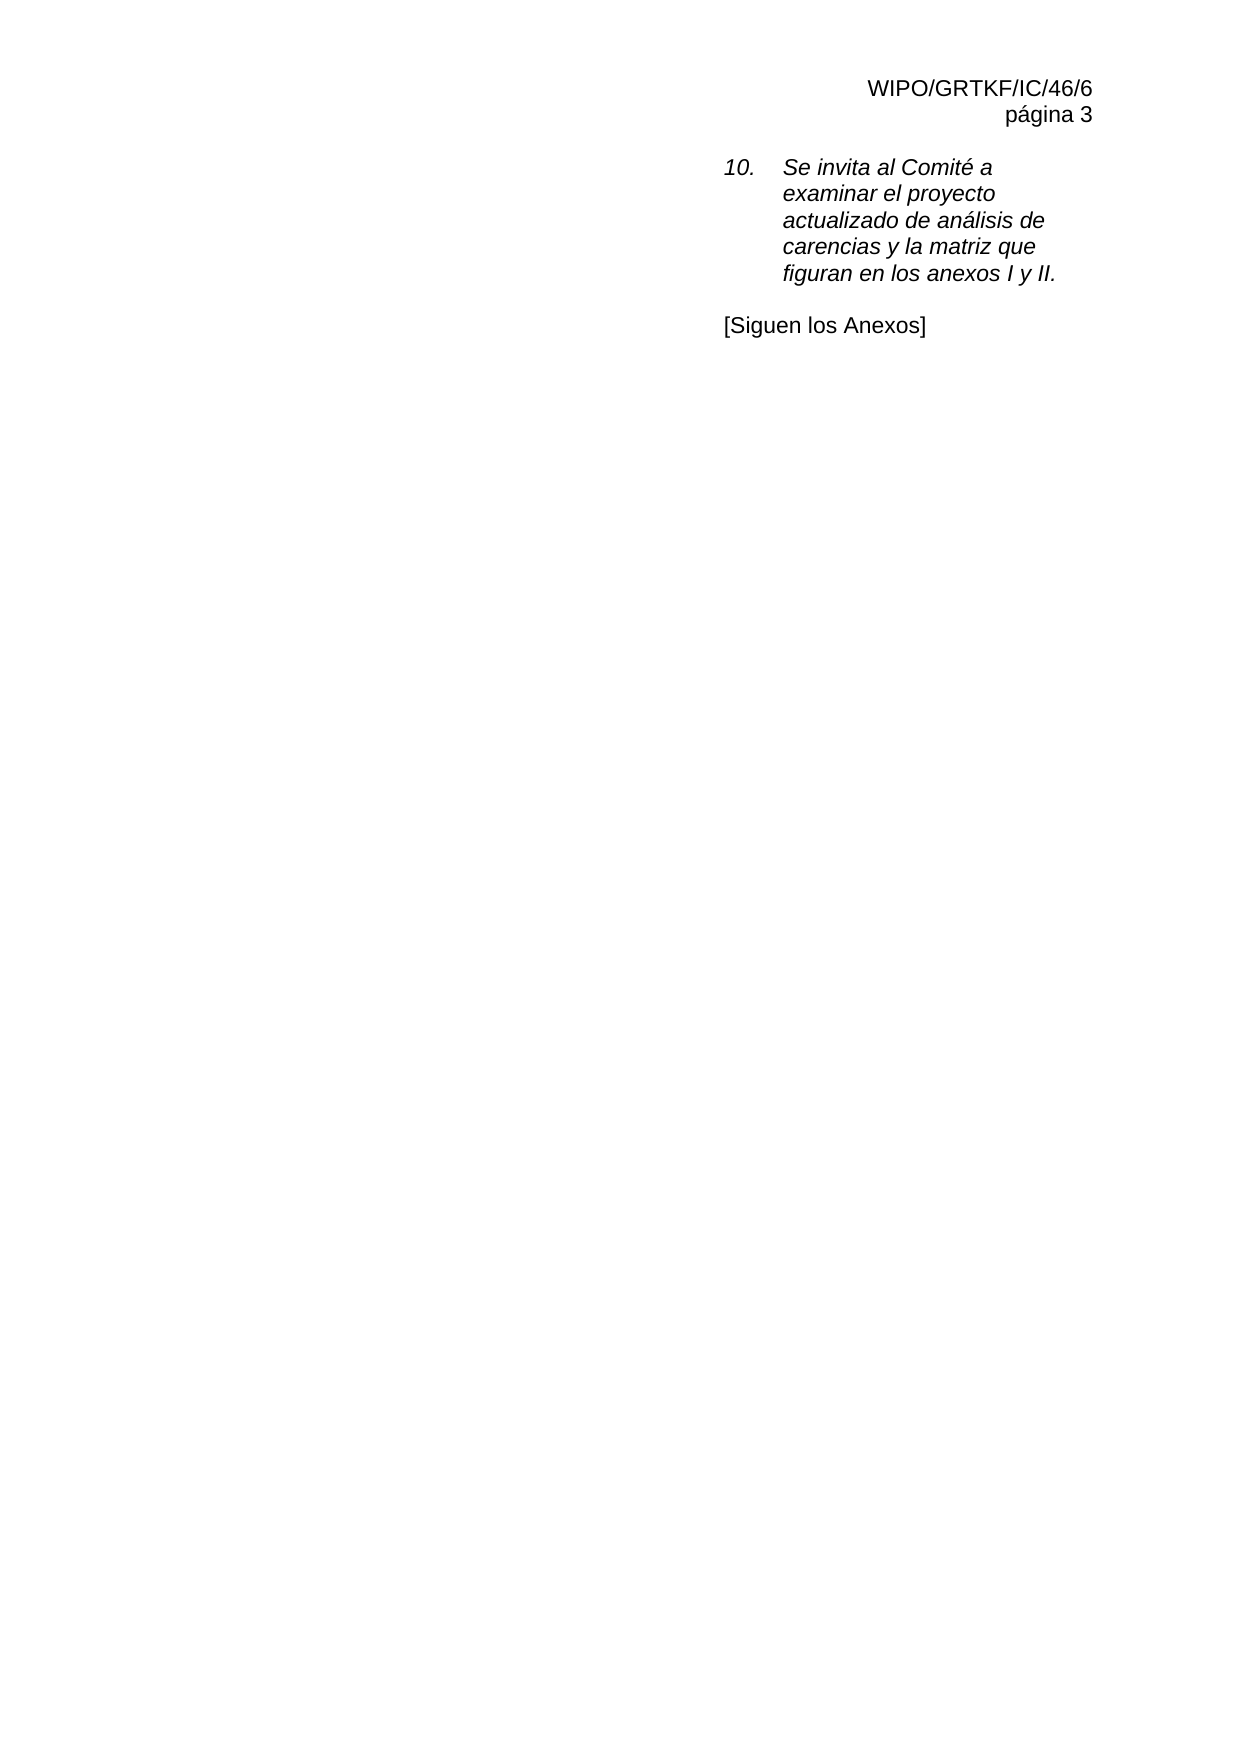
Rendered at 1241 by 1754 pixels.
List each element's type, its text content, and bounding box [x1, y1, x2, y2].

text [Siguen los Anexos] [724, 312, 1092, 338]
list Se invita al Comité a examinar el proyecto actualizado de análisis de carencias y la matriz que figuran en los anexos I y II. [724, 154, 1092, 286]
